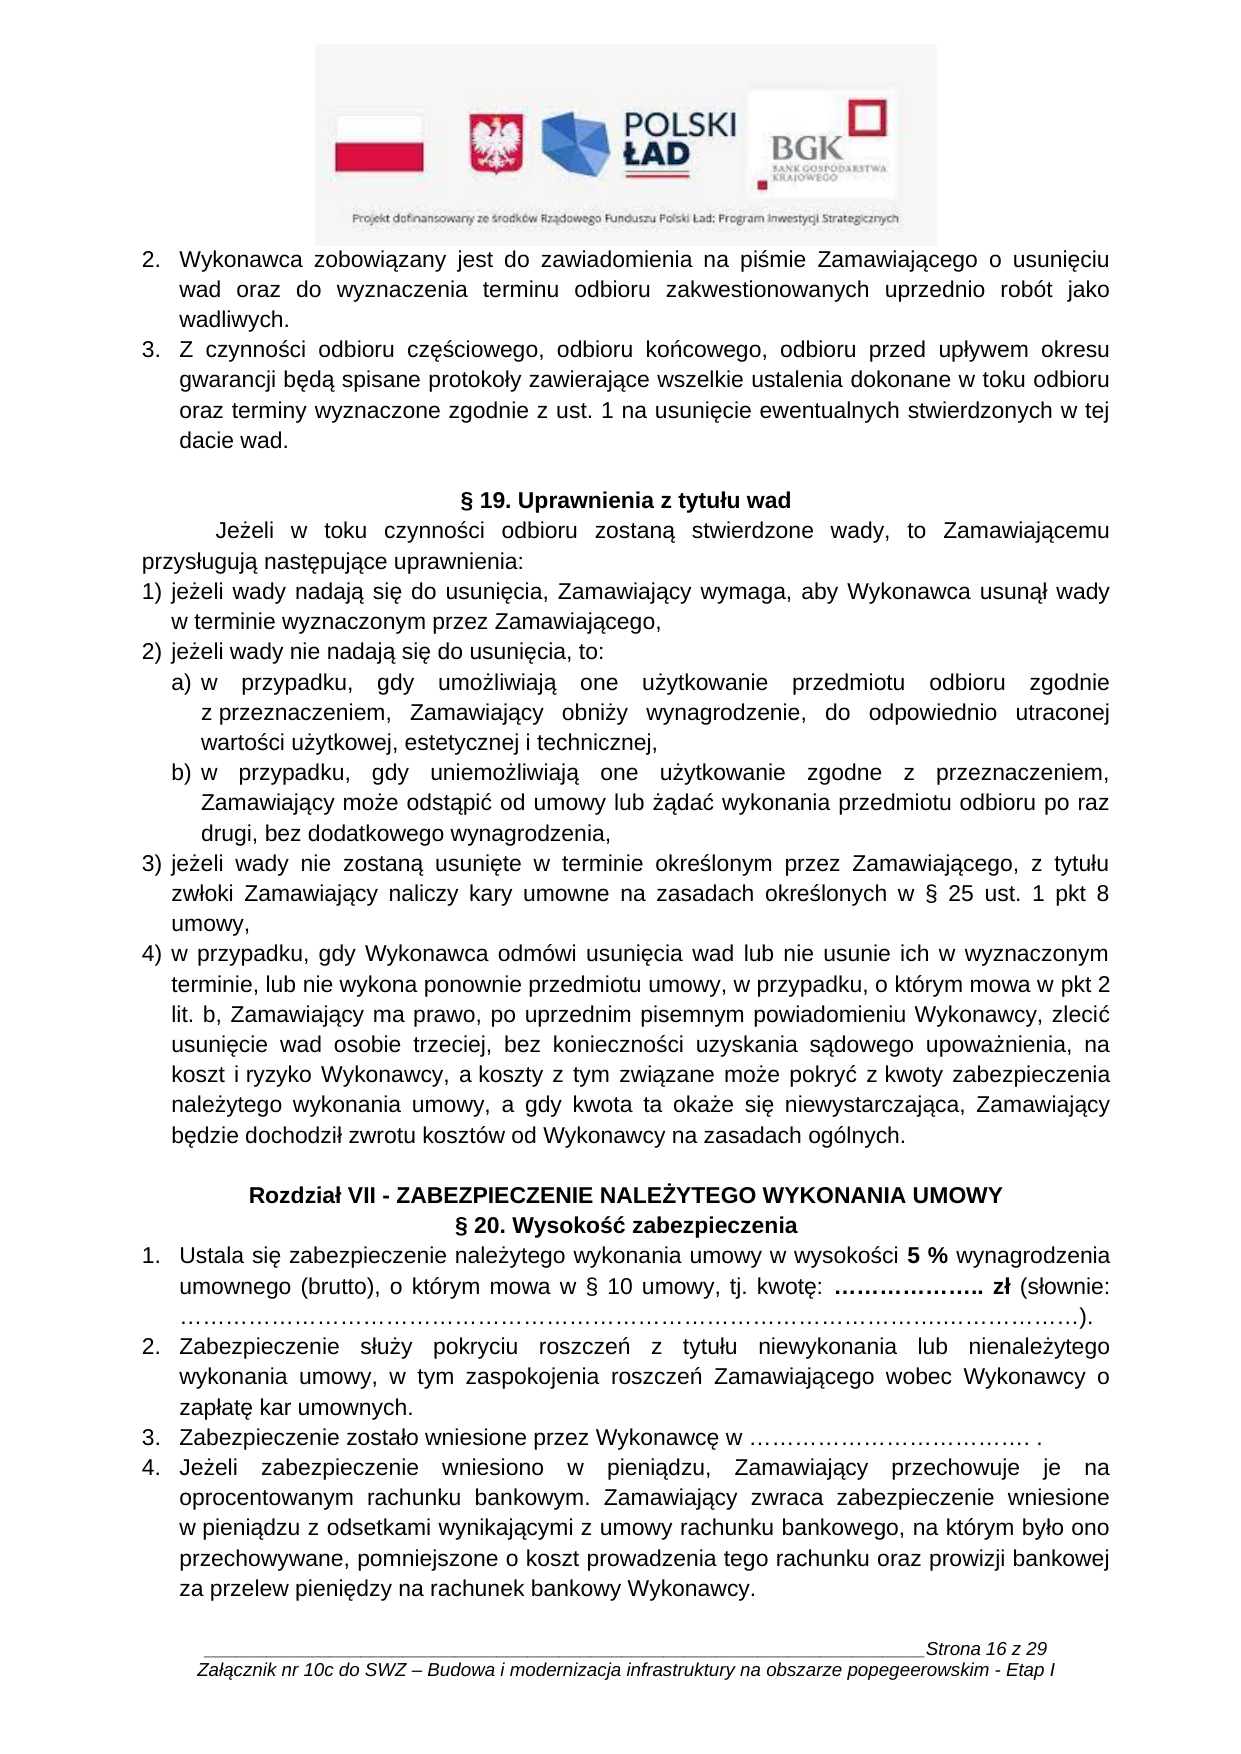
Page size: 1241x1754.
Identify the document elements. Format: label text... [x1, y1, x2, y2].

list jeżeli wady nadają się do usunięcia, Zamawiający wymaga, aby Wykonawca usunął wady w terminie wyznaczonym przez Zamawiającego, [142, 578, 1110, 634]
list Z czynności odbioru częściowego, odbioru końcowego, odbioru przed upływem okresu gwarancji będą spisane protokoły zawierające wszelkie ustalenia dokonane w toku odbioru oraz terminy wyznaczone zgodnie z ust. 1 na usunięcie ewentualnych stwierdzonych w tej dacie wad. [142, 336, 1110, 453]
list jeżeli wady nie nadają się do usunięcia, to: [142, 638, 1110, 664]
list Jeżeli zabezpieczenie wniesiono w pieniądzu, Zamawiający przechowuje je na oprocentowanym rachunku bankowym. Zamawiający zwraca zabezpieczenie wniesione w pieniądzu z odsetkami wynikającymi z umowy rachunku bankowego, na którym było ono przechowywane, pomniejszone o koszt prowadzenia tego rachunku oraz prowizji bankowej za przelew pieniędzy na rachunek bankowy Wykonawcy. [142, 1454, 1110, 1601]
list w przypadku, gdy umożliwiają one użytkowanie przedmiotu odbioru zgodnie z przeznaczeniem, Zamawiający obniży wynagrodzenie, do odpowiednio utraconej wartości użytkowej, estetycznej i technicznej, [171, 668, 1110, 755]
list Zabezpieczenie zostało wniesione przez Wykonawcę w ………………………………. . [142, 1424, 1110, 1450]
text § 19. Uprawnienia z tytułu wad [142, 487, 1110, 513]
list Zabezpieczenie służy pokryciu roszczeń z tytułu niewykonania lub nienależytego wykonania umowy, w tym zaspokojenia roszczeń Zamawiającego wobec Wykonawcy o zapłatę kar umownych. [142, 1333, 1110, 1420]
list w przypadku, gdy Wykonawca odmówi usunięcia wad lub nie usunie ich w wyznaczonym terminie, lub nie wykona ponownie przedmiotu umowy, w przypadku, o którym mowa w pkt 2 lit. b, Zamawiający ma prawo, po uprzednim pisemnym powiadomieniu Wykonawcy, zlecić usunięcie wad osobie trzeciej, bez konieczności uzyskania sądowego upoważnienia, na koszt i ryzyko Wykonawcy, a koszty z tym związane może pokryć z kwoty zabezpieczenia należytego wykonania umowy, a gdy kwota ta okaże się niewystarczająca, Zamawiający będzie dochodził zwrotu kosztów od Wykonawcy na zasadach ogólnych. [142, 940, 1110, 1148]
text Jeżeli w toku czynności odbioru zostaną stwierdzone wady, to Zamawiającemu przysługują następujące uprawnienia: [142, 517, 1110, 574]
list Wykonawca zobowiązany jest do zawiadomienia na piśmie Zamawiającego o usunięciu wad oraz do wyznaczenia terminu odbioru zakwestionowanych uprzednio robót jako wadliwych. [142, 246, 1110, 332]
text § 20. Wysokość zabezpieczenia [142, 1212, 1110, 1238]
text Rozdział VII - ZABEZPIECZENIE NALEŻYTEGO WYKONANIA UMOWY [142, 1182, 1110, 1208]
list Ustala się zabezpieczenie należytego wykonania umowy w wysokości 5 % wynagrodzenia umownego (brutto), o którym mowa w § 10 umowy, tj. kwotę: ……………….. zł (słownie: ……………………………………………………………………………………….………………). [142, 1242, 1110, 1329]
list w przypadku, gdy uniemożliwiają one użytkowanie zgodne z przeznaczeniem, Zamawiający może odstąpić od umowy lub żądać wykonania przedmiotu odbioru po raz drugi, bez dodatkowego wynagrodzenia, [171, 759, 1110, 846]
list jeżeli wady nie zostaną usunięte w terminie określonym przez Zamawiającego, z tytułu zwłoki Zamawiający naliczy kary umowne na zasadach określonych w § 25 ust. 1 pkt 8 umowy, [142, 850, 1110, 936]
picture [315, 44, 937, 246]
